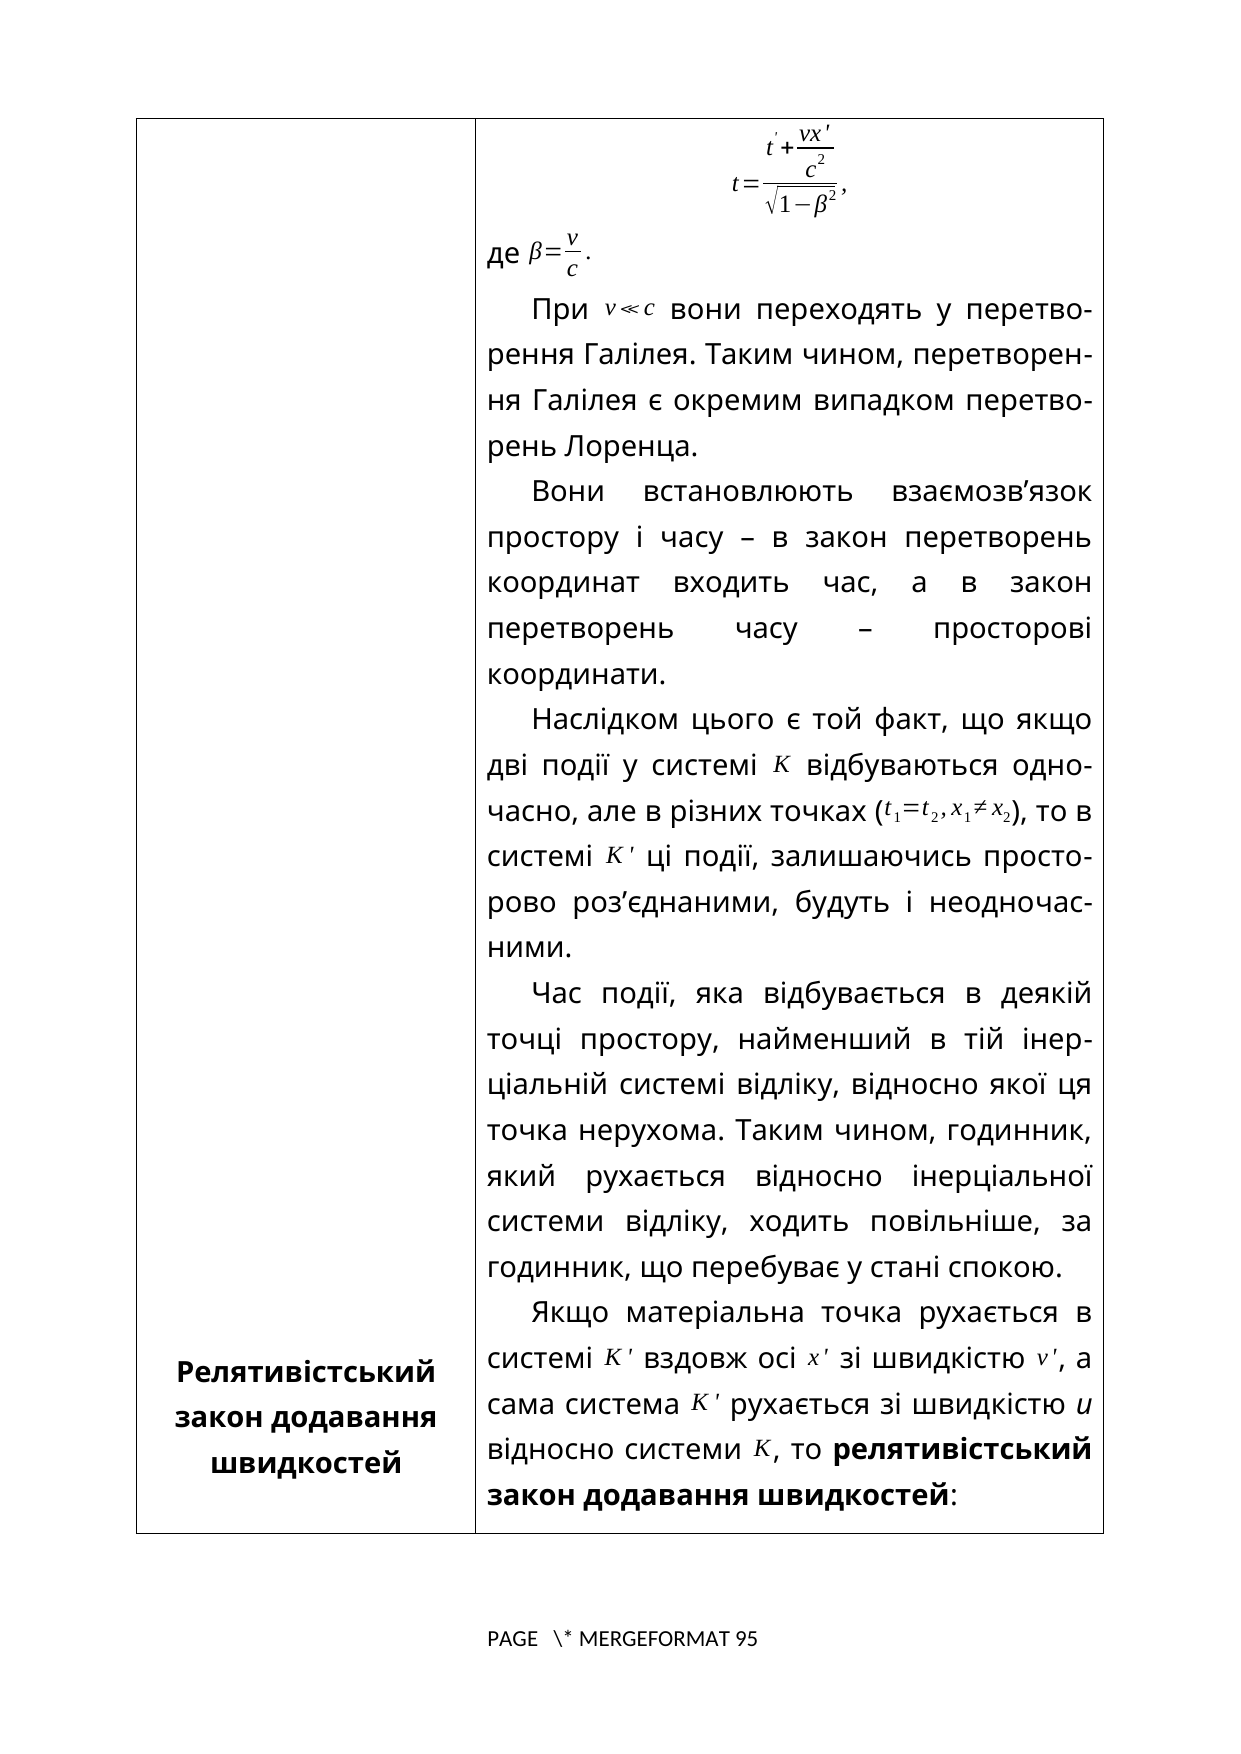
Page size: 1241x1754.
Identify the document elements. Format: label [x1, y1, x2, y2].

table_cell [476, 119, 1103, 1533]
table_cell [137, 119, 475, 1533]
